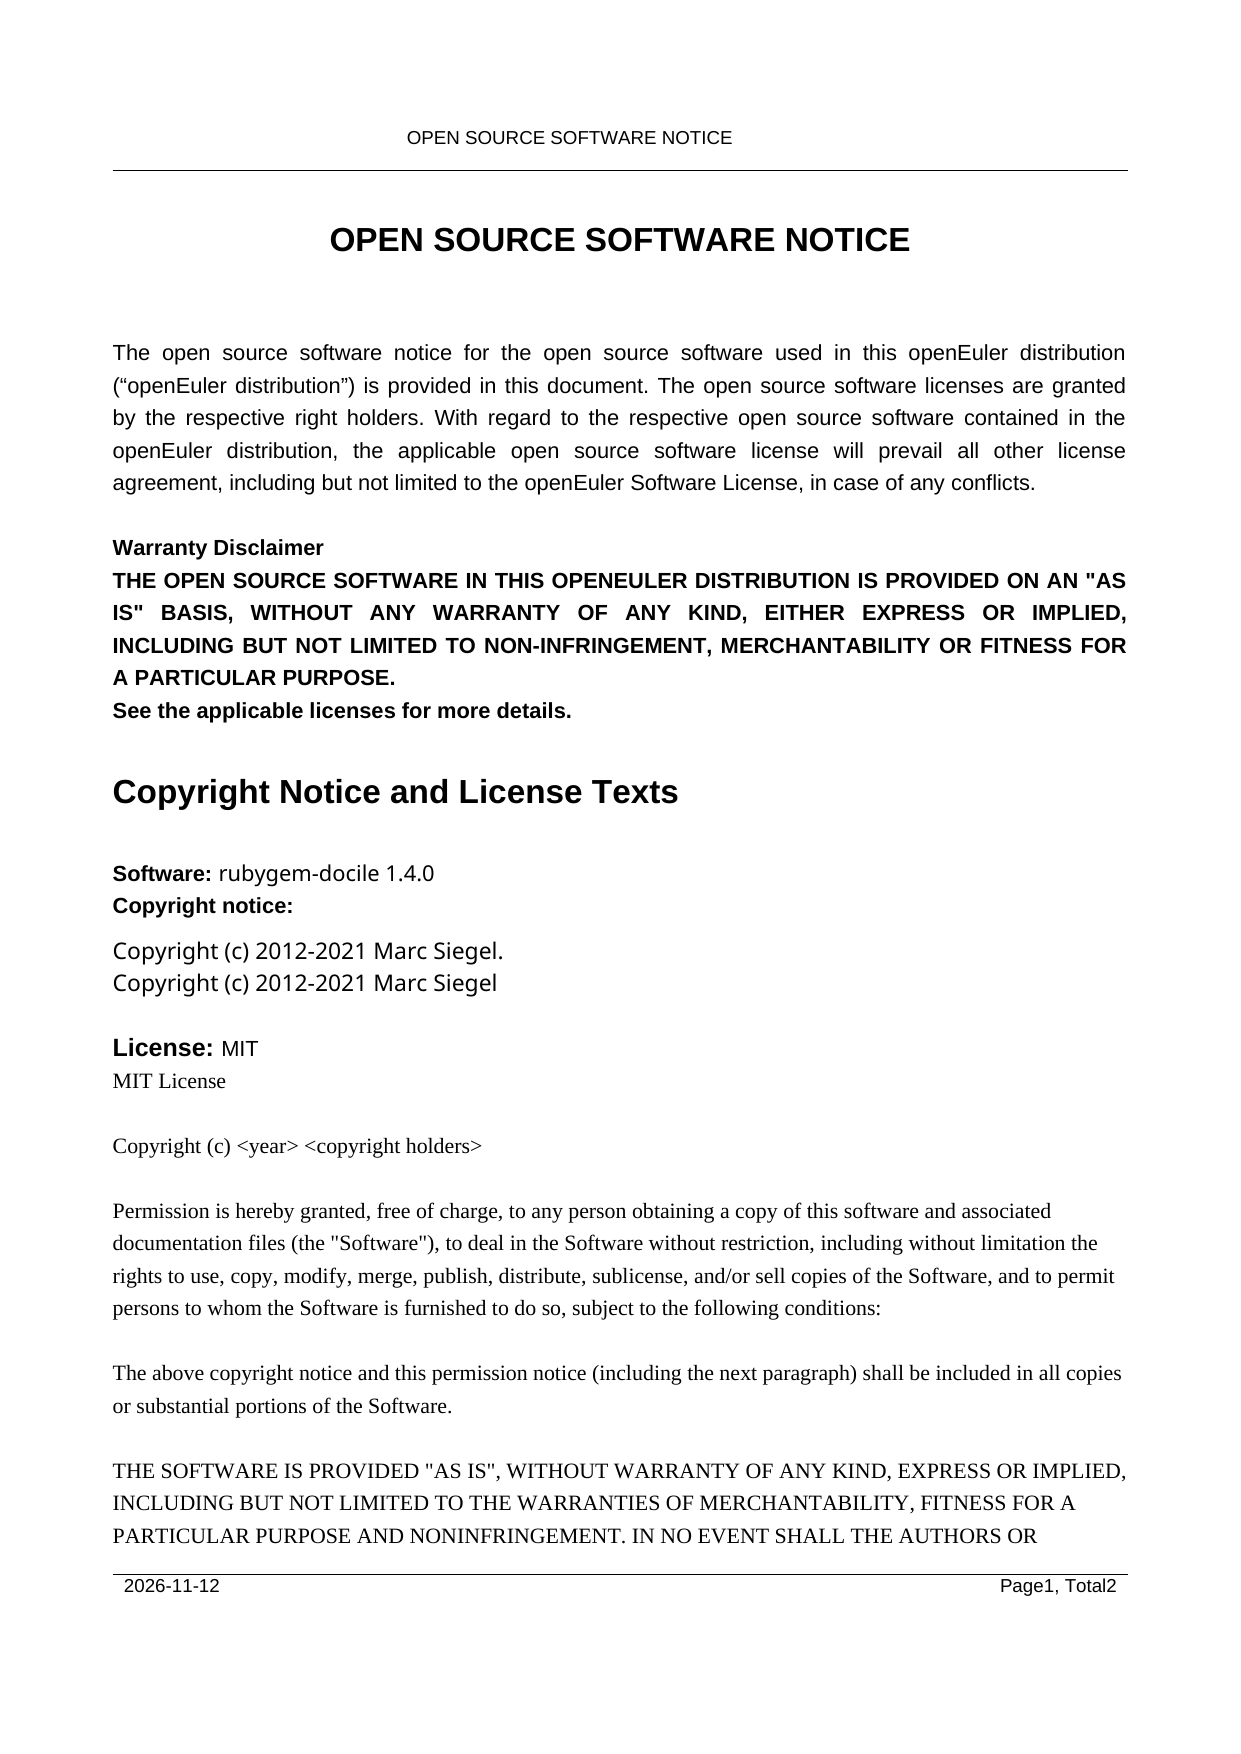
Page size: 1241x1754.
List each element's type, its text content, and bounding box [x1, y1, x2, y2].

text The open source software notice for the open source software used in this openEuler distribution (“openEuler distribution”) is provided in this document. The open source software licenses are granted by the respective right holders. With regard to the respective open source software contained in the openEuler distribution, the applicable open source software license will prevail all other license agreement, including but not limited to the openEuler Software License, in case of any conflicts. [112, 336, 1128, 499]
text Copyright notice: [112, 889, 1128, 921]
text OPEN SOURCE SOFTWARE NOTICE [112, 206, 1128, 271]
text License: MIT [112, 1031, 1128, 1064]
text Copyright (c) 2012-2021 Marc Siegel. Copyright (c) 2012-2021 Marc Siegel [112, 934, 1128, 1031]
text Warranty Disclaimer [112, 531, 1128, 564]
title Software: rubygem-docile 1.4.0 [112, 856, 1128, 889]
text Copyright Notice and License Texts [112, 759, 1128, 824]
text THE OPEN SOURCE SOFTWARE IN THIS OPENEULER DISTRIBUTION IS PROVIDED ON AN "AS IS" BASIS, WITHOUT ANY WARRANTY OF ANY KIND, EITHER EXPRESS OR IMPLIED, INCLUDING BUT NOT LIMITED TO NON-INFRINGEMENT, MERCHANTABILITY OR FITNESS FOR A PARTICULAR PURPOSE. See the applicable licenses for more details. [112, 564, 1128, 726]
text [112, 1064, 1128, 1551]
